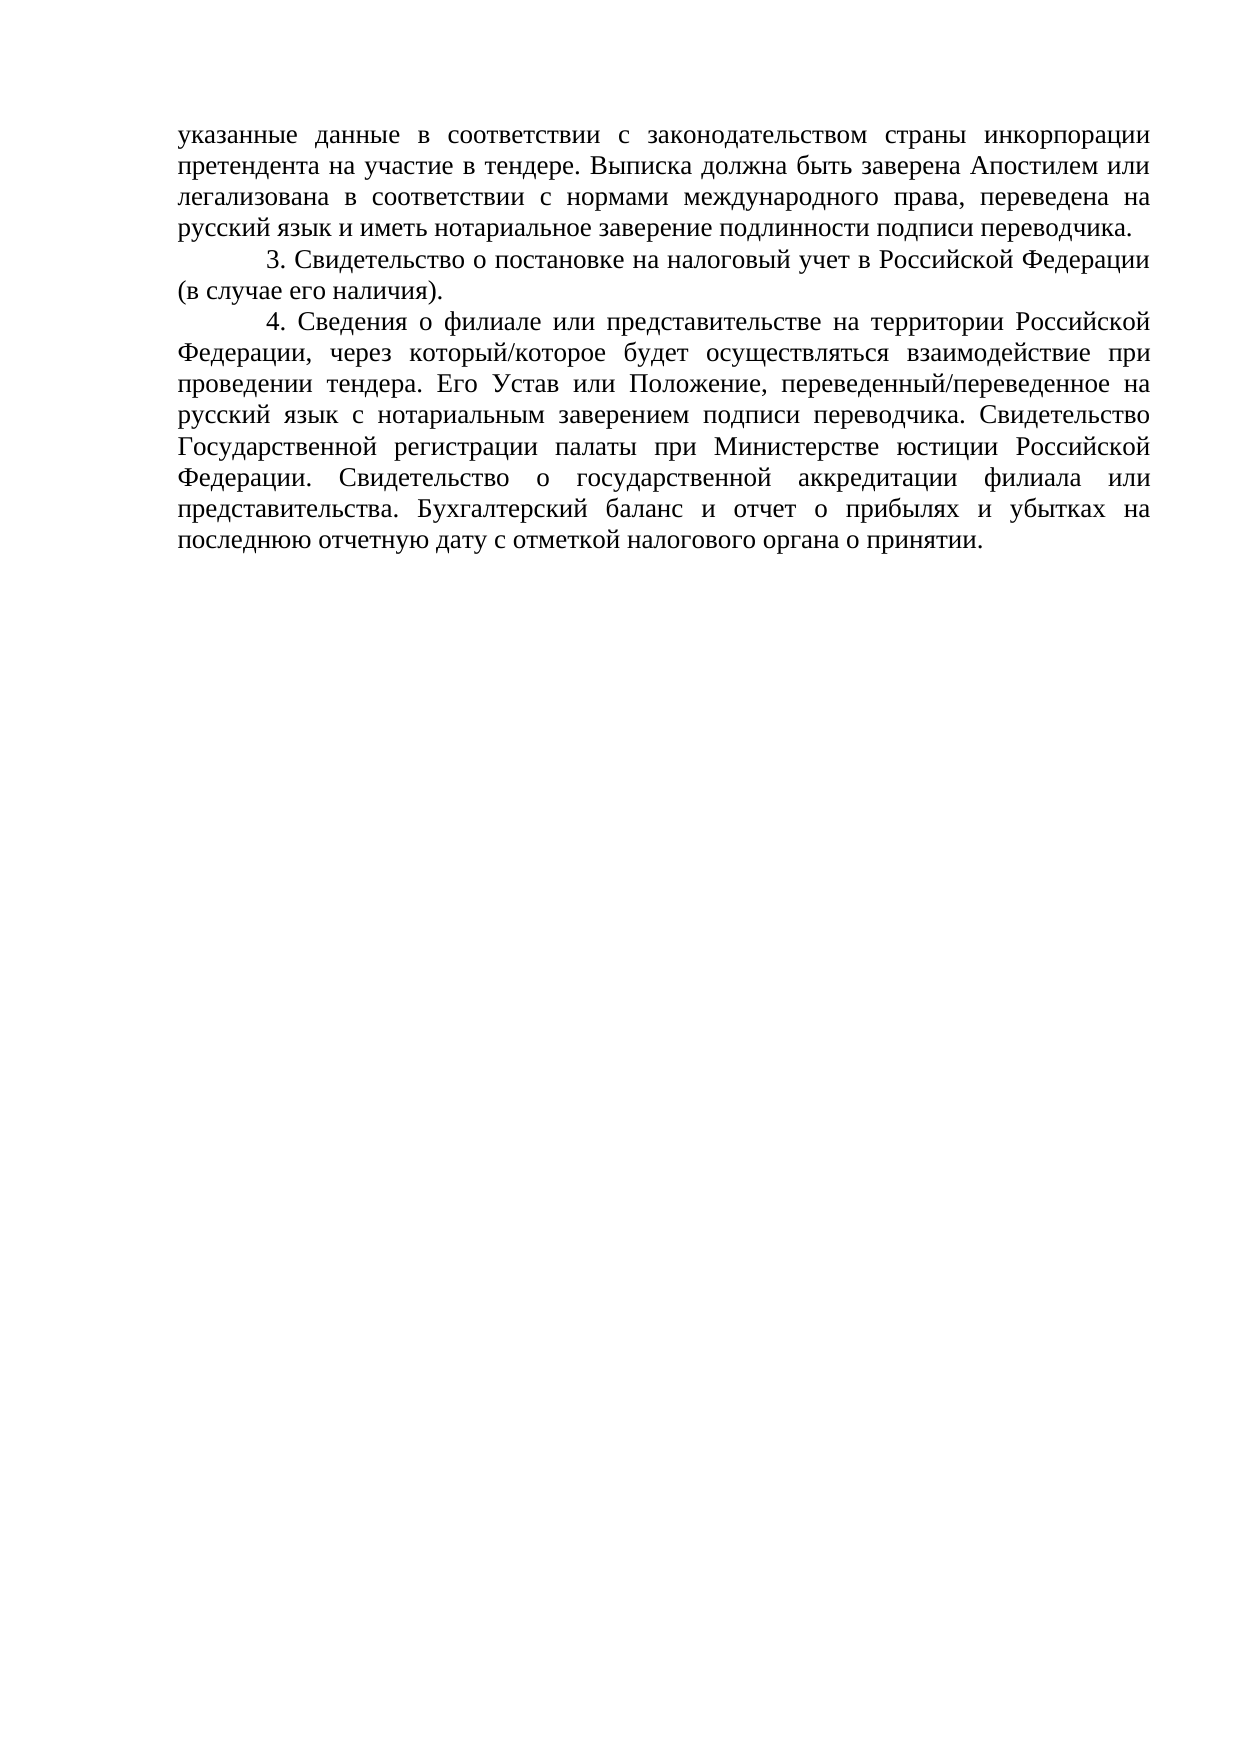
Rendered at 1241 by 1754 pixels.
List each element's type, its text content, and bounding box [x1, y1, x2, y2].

text 4. Сведения о филиале или представительстве на территории Российской Федерации, через который/которое будет осуществляться взаимодействие при проведении тендера. Его Устав или Положение, переведенный/переведенное на русский язык с нотариальным заверением подписи переводчика. Свидетельство Государственной регистрации палаты при Министерстве юстиции Российской Федерации. Свидетельство о государственной аккредитации филиала или представительства. Бухгалтерский баланс и отчет о прибылях и убытках на последнюю отчетную дату с отметкой налогового органа о принятии. [177, 305, 1152, 554]
text 3. Свидетельство о постановке на налоговый учет в Российской Федерации (в случае его наличия). [177, 243, 1152, 305]
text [177, 118, 1152, 243]
